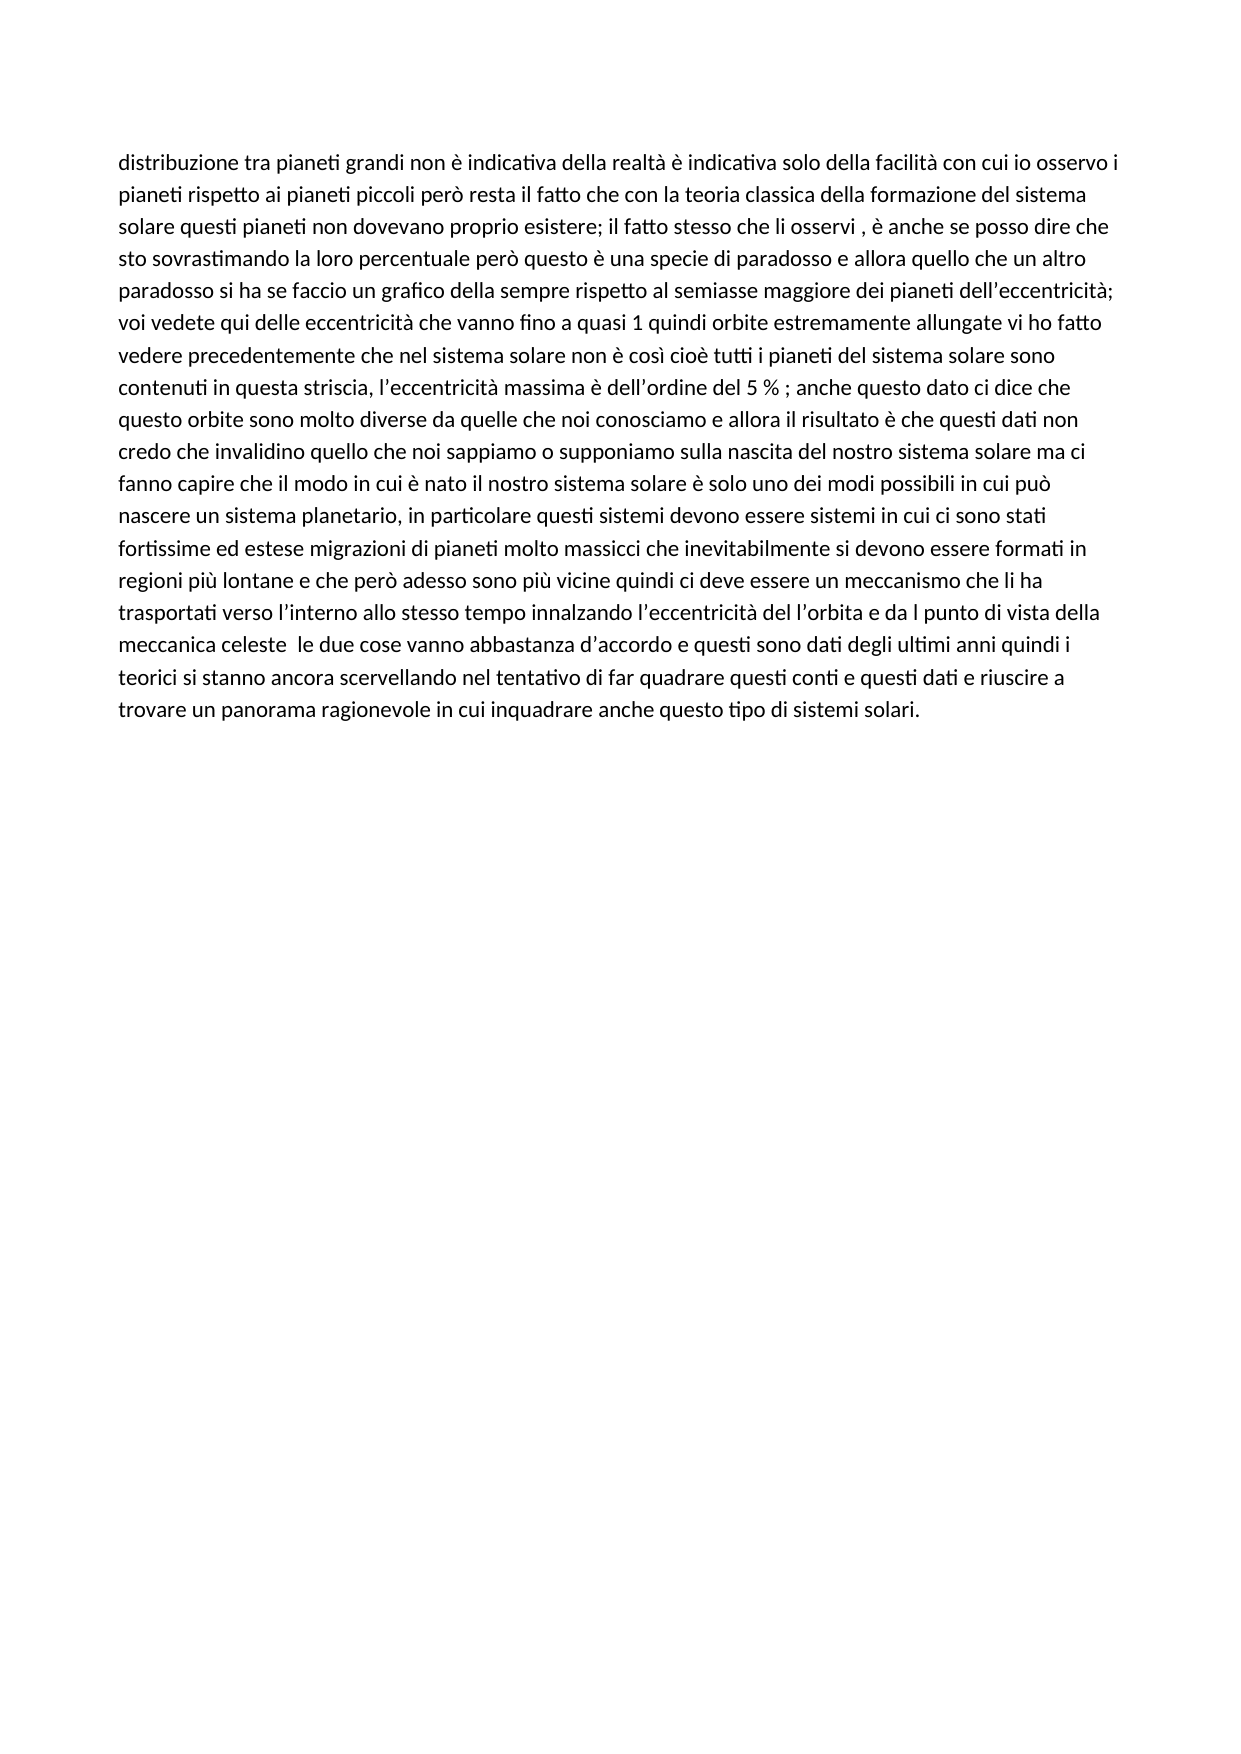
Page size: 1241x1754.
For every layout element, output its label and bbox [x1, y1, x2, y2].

text [118, 148, 1122, 723]
